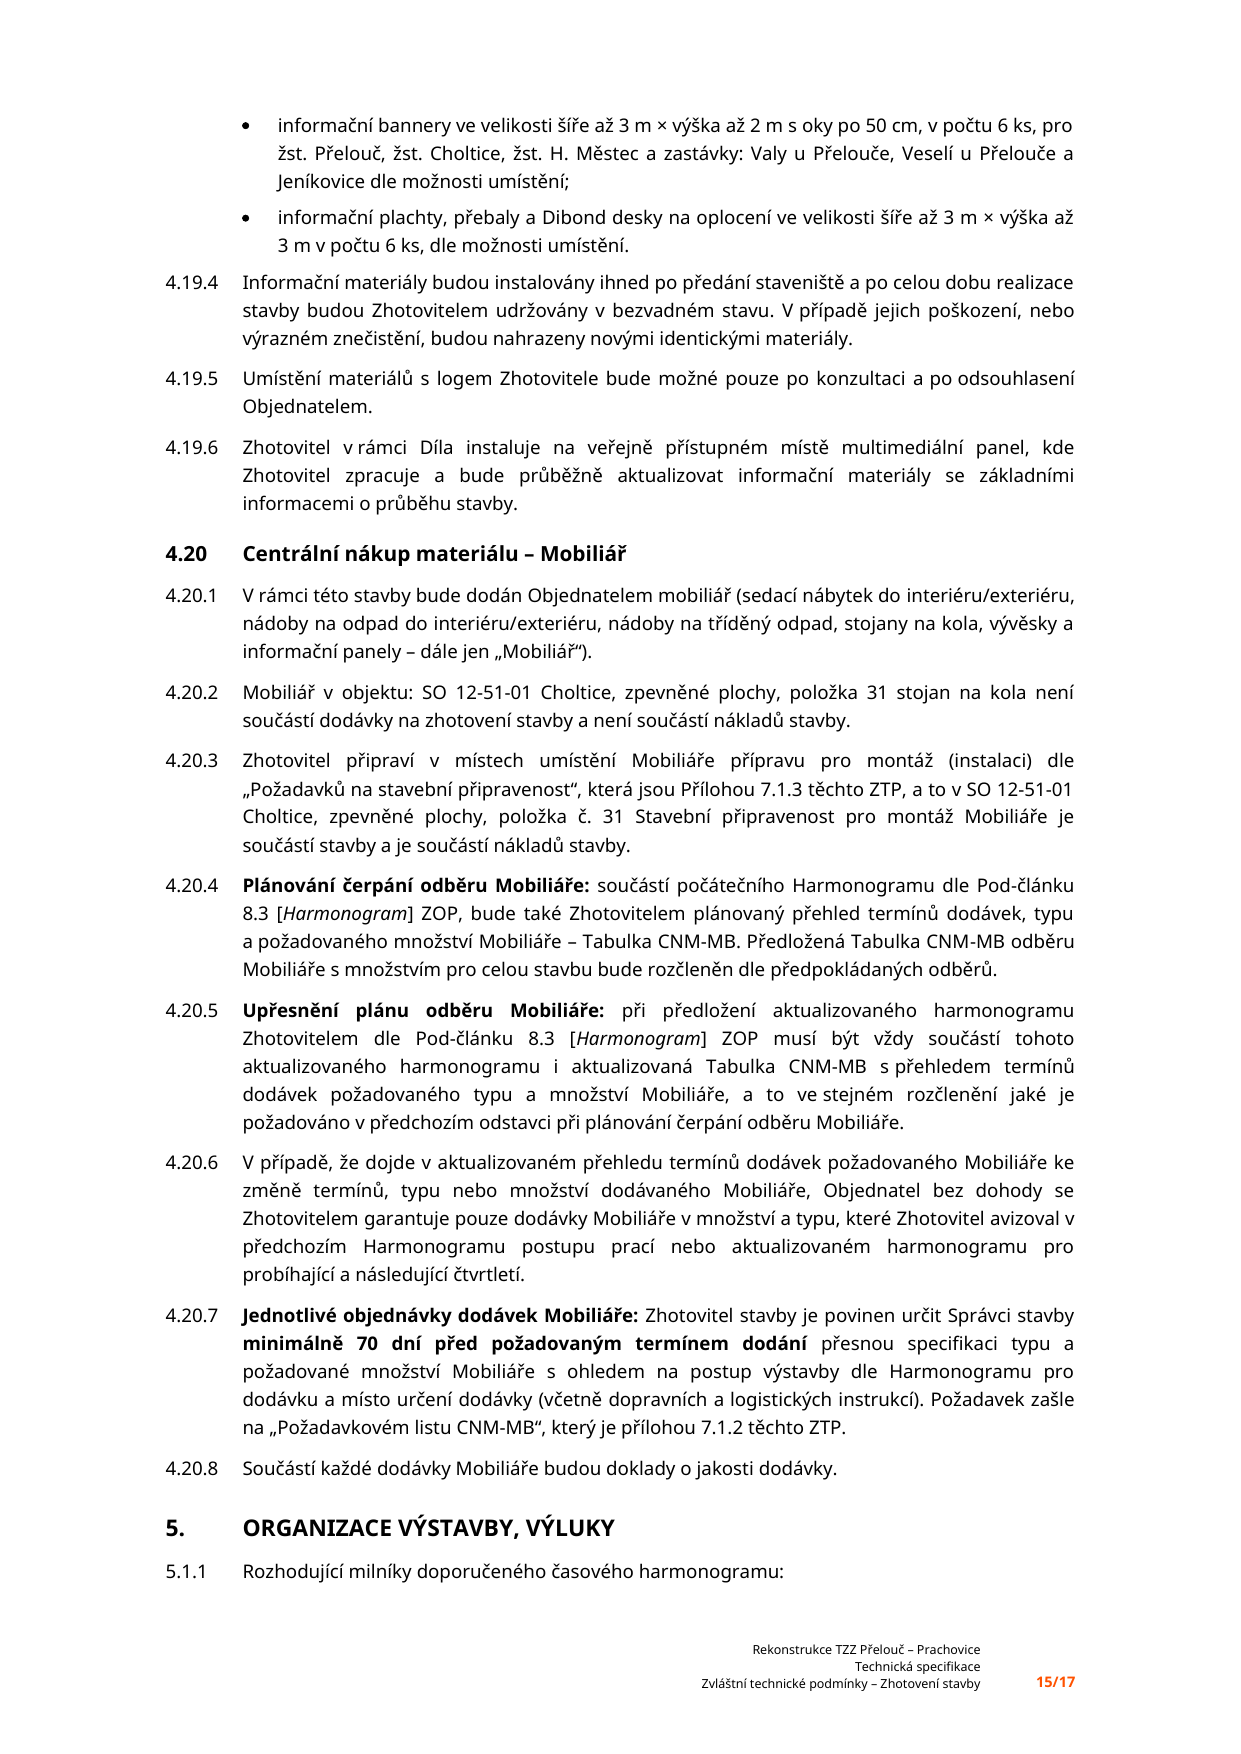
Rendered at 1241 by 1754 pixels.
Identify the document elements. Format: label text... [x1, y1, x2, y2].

text Plánování čerpání odběru Mobiliáře: součástí počátečního Harmonogramu dle Pod-článku 8.3 [Harmonogram] ZOP, bude také Zhotovitelem plánovaný přehled termínů dodávek, typu a požadovaného množství Mobiliáře – Tabulka CNM-MB. Předložená Tabulka CNM-MB odběru Mobiliáře s množstvím pro celou stavbu bude rozčleněn dle předpokládaných odběrů. [165, 872, 1075, 982]
text ORGANIZACE VÝSTAVBY, VÝLUKY [165, 1512, 1075, 1543]
text Zhotovitel připraví v místech umístění Mobiliáře přípravu pro montáž (instalaci) dle „Požadavků na stavební připravenost“, která jsou Přílohou 7.1.3 těchto ZTP, a to v SO 12-51-01 Choltice, zpevněné plochy, položka č. 31 Stavební připravenost pro montáž Mobiliáře je součástí stavby a je součástí nákladů stavby. [165, 748, 1075, 857]
text Centrální nákup materiálu – Mobiliář [165, 539, 1075, 567]
text Jednotlivé objednávky dodávek Mobiliáře: Zhotovitel stavby je povinen určit Správci stavby minimálně 70 dní před požadovaným termínem dodání přesnou specifikaci typu a požadované množství Mobiliáře s ohledem na postup výstavby dle Harmonogramu pro dodávku a místo určení dodávky (včetně dopravních a logistických instrukcí). Požadavek zašle na „Požadavkovém listu CNM-MB“, který je přílohou 7.1.2 těchto ZTP. [165, 1302, 1075, 1440]
text Mobiliář v objektu: SO 12-51-01 Choltice, zpevněné plochy, položka 31 stojan na kola není součástí dodávky na zhotovení stavby a není součástí nákladů stavby. [165, 679, 1075, 733]
text V rámci této stavby bude dodán Objednatelem mobiliář (sedací nábytek do interiéru/exteriéru, nádoby na odpad do interiéru/exteriéru, nádoby na tříděný odpad, stojany na kola, vývěsky a informační panely – dále jen „Mobiliář“). [165, 583, 1075, 664]
text Upřesnění plánu odběru Mobiliáře: při předložení aktualizovaného harmonogramu Zhotovitelem dle Pod-článku 8.3 [Harmonogram] ZOP musí být vždy součástí tohoto aktualizovaného harmonogramu i aktualizovaná Tabulka CNM-MB s přehledem termínů dodávek požadovaného typu a množství Mobiliáře, a to ve stejném rozčlenění jaké je požadováno v předchozím odstavci při plánování čerpání odběru Mobiliáře. [165, 997, 1075, 1134]
text V případě, že dojde v aktualizovaném přehledu termínů dodávek požadovaného Mobiliáře ke změně termínů, typu nebo množství dodávaného Mobiliáře, Objednatel bez dohody se Zhotovitelem garantuje pouze dodávky Mobiliáře v množství a typu, které Zhotovitel avizoval v předchozím Harmonogramu postupu prací nebo aktualizovaném harmonogramu pro probíhající a následující čtvrtletí. [165, 1149, 1075, 1287]
text Umístění materiálů s logem Zhotovitele bude možné pouze po konzultaci a po odsouhlasení Objednatelem. [165, 366, 1075, 419]
text Informační materiály budou instalovány ihned po předání staveniště a po celou dobu realizace stavby budou Zhotovitelem udržovány v bezvadném stavu. V případě jejich poškození, nebo výrazném znečistění, budou nahrazeny novými identickými materiály. [165, 269, 1075, 351]
text Rozhodující milníky doporučeného časového harmonogramu: [165, 1559, 1075, 1584]
text Zhotovitel v rámci Díla instaluje na veřejně přístupném místě multimediální panel, kde Zhotovitel zpracuje a bude průběžně aktualizovat informační materiály se základními informacemi o průběhu stavby. [165, 434, 1075, 516]
text informační plachty, přebaly a Dibond desky na oplocení ve velikosti šíře až 3 m × výška až 3 m v počtu 6 ks, dle možnosti umístění. [242, 204, 1075, 258]
text Součástí každé dodávky Mobiliáře budou doklady o jakosti dodávky. [165, 1455, 1075, 1480]
text informační bannery ve velikosti šíře až 3 m × výška až 2 m s oky po 50 cm, v počtu 6 ks, pro žst. Přelouč, žst. Choltice, žst. H. Městec a zastávky: Valy u Přelouče, Veselí u Přelouče a Jeníkovice dle možnosti umístění; [242, 112, 1075, 194]
